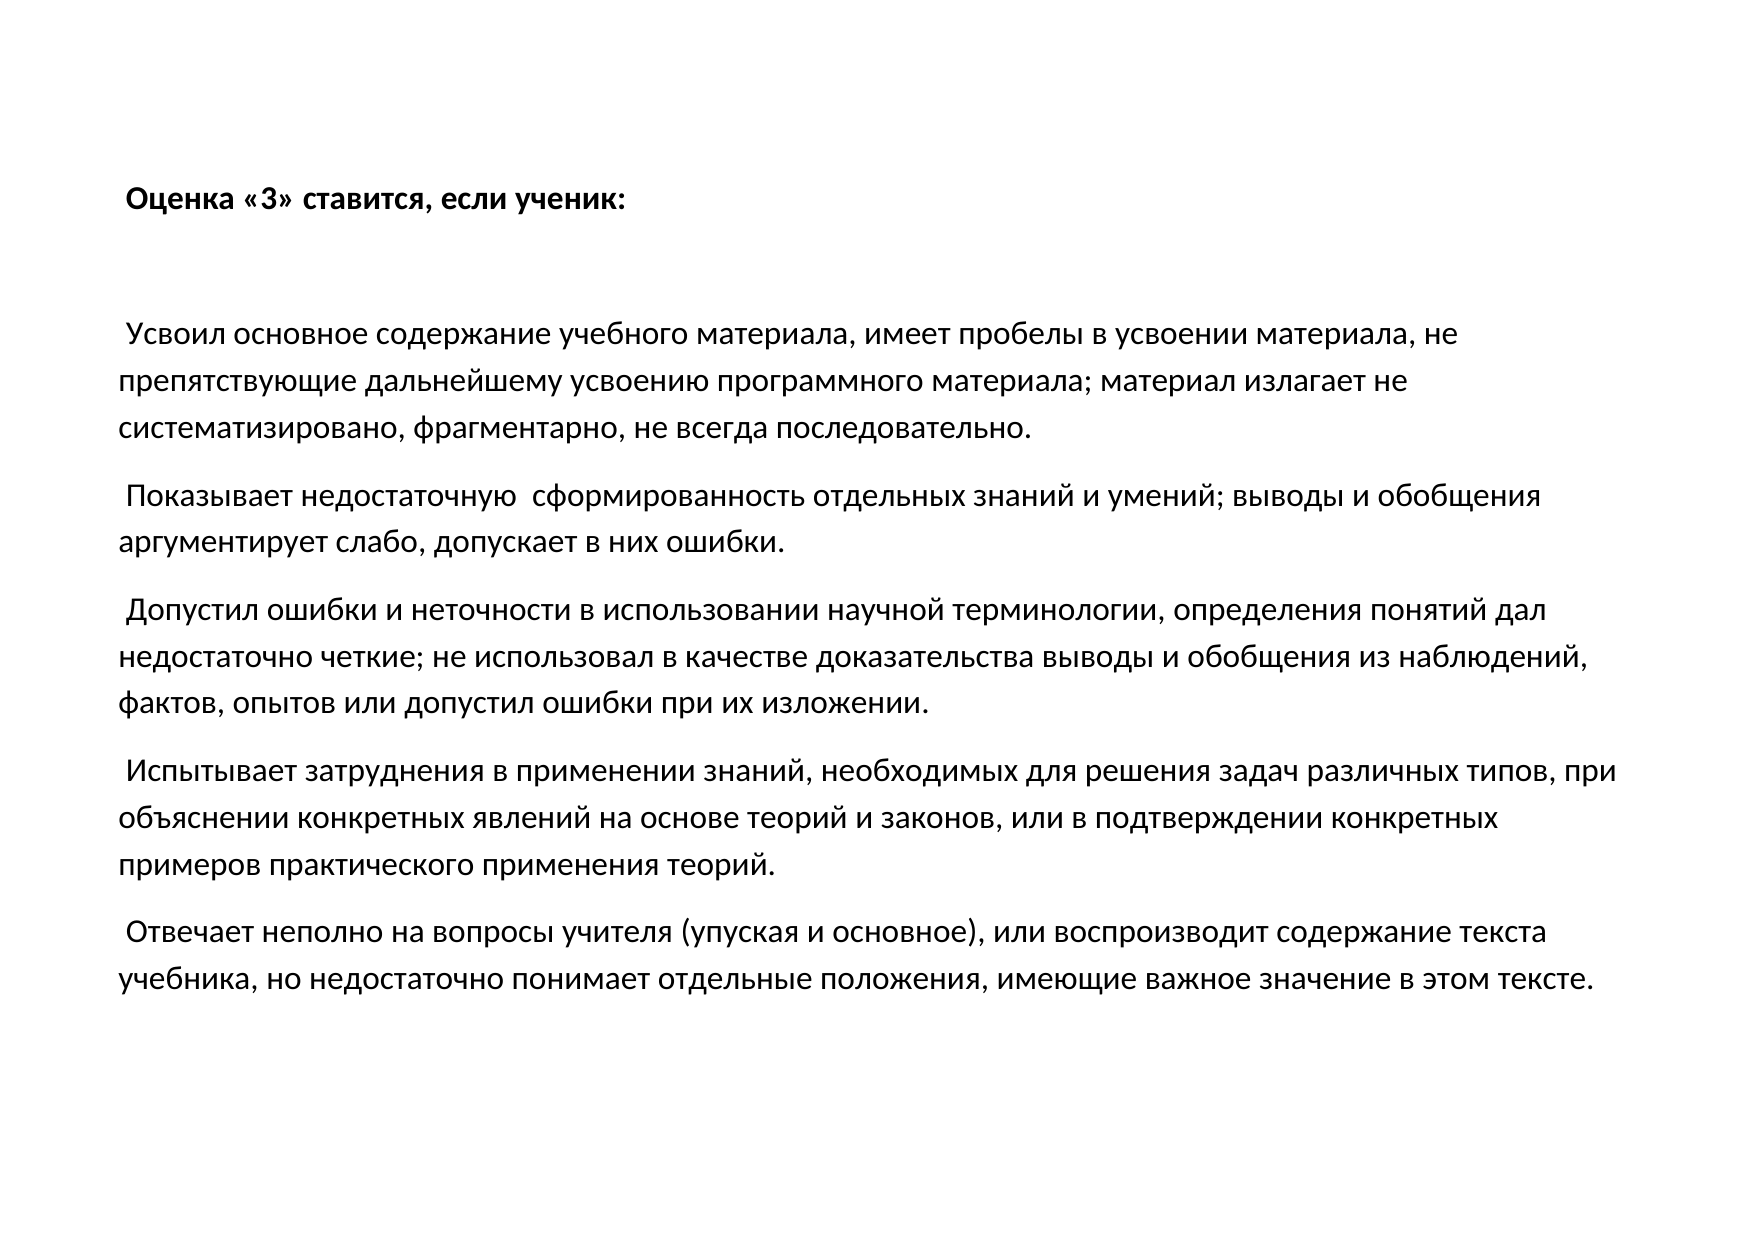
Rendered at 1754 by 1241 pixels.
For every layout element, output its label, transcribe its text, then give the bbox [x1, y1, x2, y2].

text Оценка «3» ставится, если ученик: [118, 177, 1636, 218]
text Показывает недостаточную сформированность отдельных знаний и умений; выводы и обобщения аргументирует слабо, допускает в них ошибки. [118, 473, 1636, 561]
text Допустил ошибки и неточности в использовании научной терминологии, определения понятий дал недостаточно четкие; не использовал в качестве доказательства выводы и обобщения из наблюдений, фактов, опытов или допустил ошибки при их изложении. [118, 588, 1636, 722]
text Испытывает затруднения в применении знаний, необходимых для решения задач различных типов, при объяснении конкретных явлений на основе теорий и законов, или в подтверждении конкретных примеров практического применения теорий. [118, 749, 1636, 883]
text Отвечает неполно на вопросы учителя (упуская и основное), или воспроизводит содержание текста учебника, но недостаточно понимает отдельные положения, имеющие важное значение в этом тексте. [118, 910, 1636, 998]
text Усвоил основное содержание учебного материала, имеет пробелы в усвоении материала, не препятствующие дальнейшему усвоению программного материала; материал излагает не систематизировано, фрагментарно, не всегда последовательно. [118, 312, 1636, 447]
